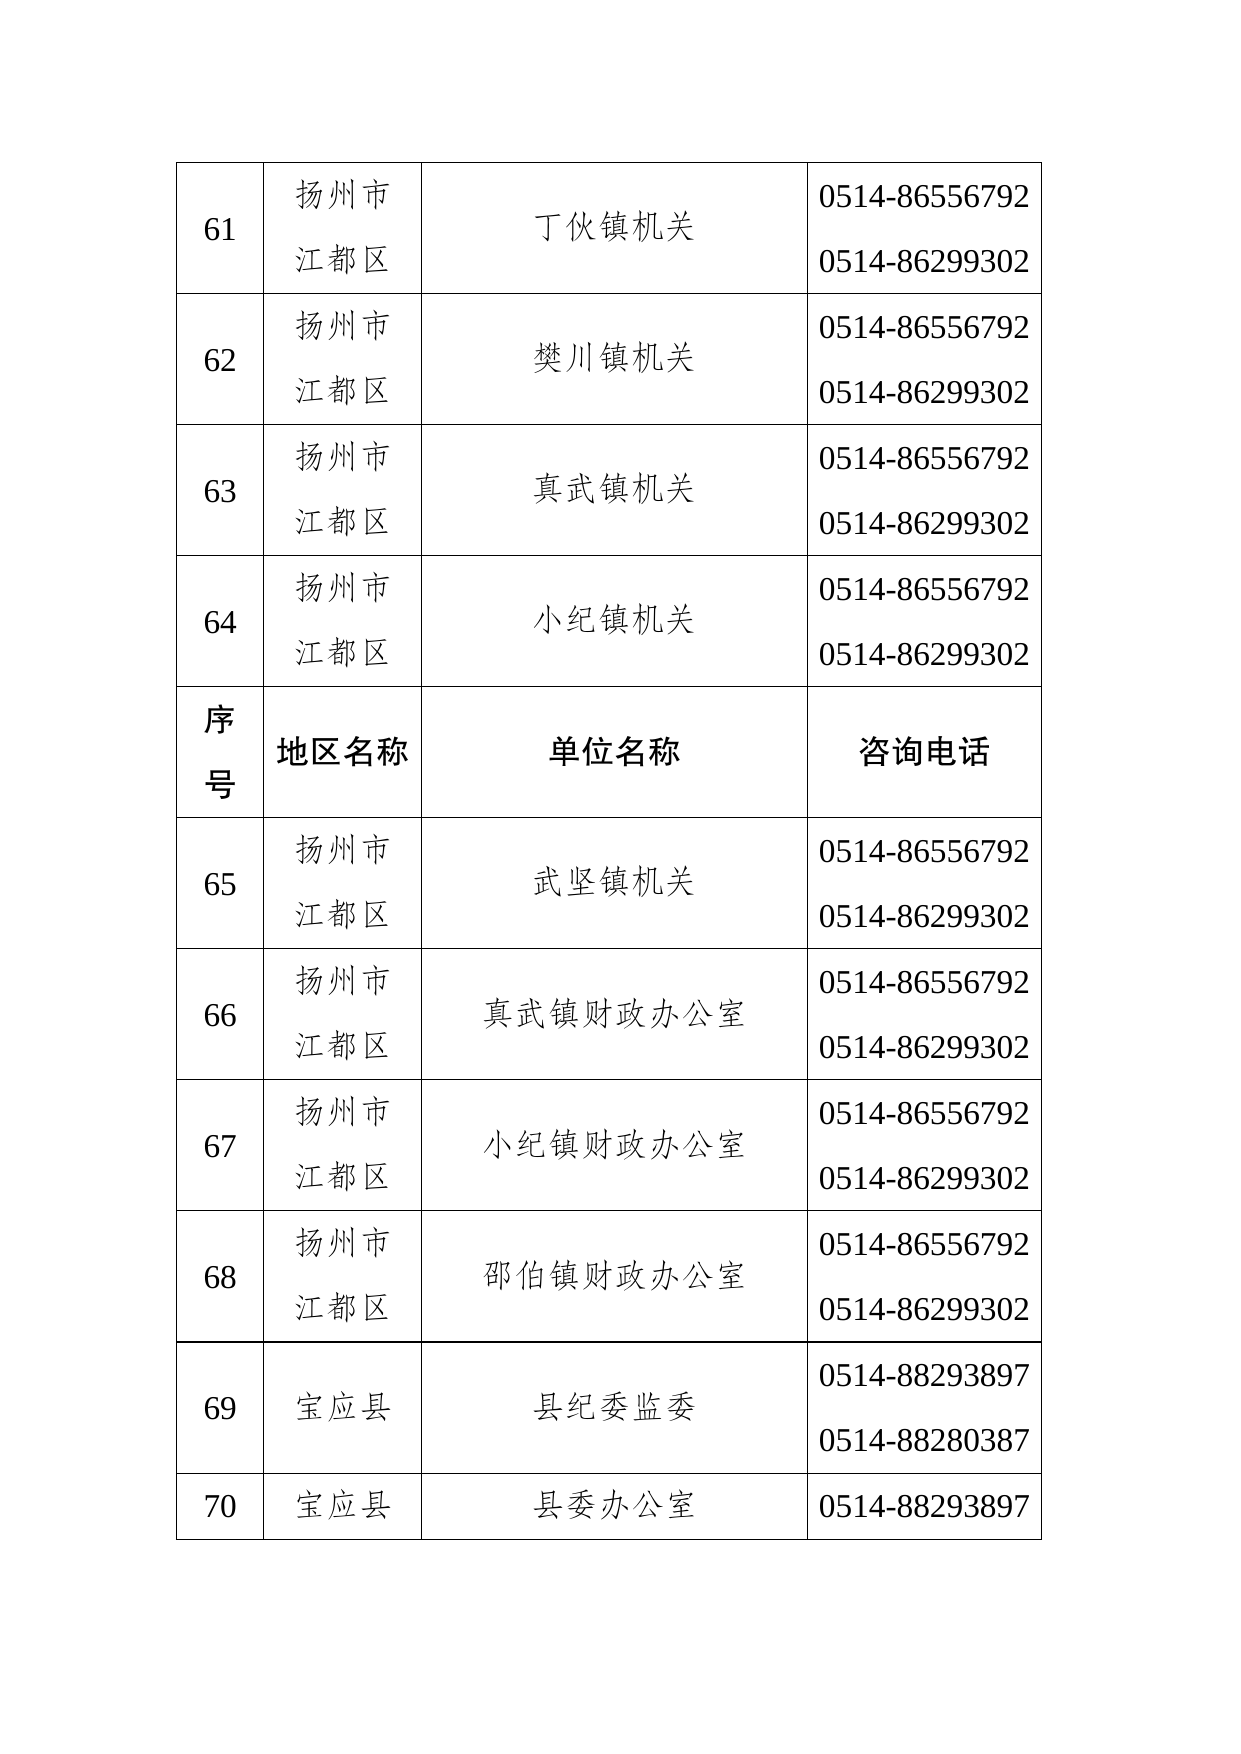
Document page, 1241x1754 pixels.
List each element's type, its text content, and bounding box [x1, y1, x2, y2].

table_cell 0514-86556792 0514-86299302 [808, 294, 1041, 424]
table_cell 64 [177, 556, 263, 686]
table_cell 真武镇财政办公室 [422, 949, 807, 1079]
table_cell 扬州市 江都区 [264, 556, 421, 686]
table_cell 68 [177, 1211, 263, 1341]
table_cell 宝应县 [264, 1343, 421, 1472]
table_cell 66 [177, 949, 263, 1079]
table_cell 65 [177, 818, 263, 948]
table_cell 0514-86556792 0514-86299302 [808, 1080, 1041, 1210]
table_cell 扬州市 江都区 [264, 818, 421, 948]
table_cell 小纪镇机关 [422, 556, 807, 686]
table_cell 69 [177, 1343, 263, 1472]
table_cell 0514-86556792 0514-86299302 [808, 1211, 1041, 1341]
table_cell 序号 [177, 687, 263, 817]
table_cell 小纪镇财政办公室 [422, 1080, 807, 1210]
table_cell 67 [177, 1080, 263, 1210]
table_cell 61 [177, 163, 263, 293]
table_cell 邵伯镇财政办公室 [422, 1211, 807, 1341]
table_cell 62 [177, 294, 263, 424]
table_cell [808, 163, 1041, 293]
table_cell 0514-86556792 0514-86299302 [808, 425, 1041, 555]
table_cell 樊川镇机关 [422, 294, 807, 424]
table_cell 地区名称 [264, 687, 421, 817]
table_cell 真武镇机关 [422, 425, 807, 555]
table_cell 丁伙镇机关 [422, 163, 807, 293]
table_cell 宝应县 [264, 1474, 421, 1538]
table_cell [808, 1474, 1041, 1538]
table_cell 0514-86556792 0514-86299302 [808, 818, 1041, 948]
table_cell 70 [177, 1474, 263, 1538]
table_cell 扬州市 江都区 [264, 1211, 421, 1341]
table_cell 扬州市 江都区 [264, 294, 421, 424]
table_cell 武坚镇机关 [422, 818, 807, 948]
table_cell 单位名称 [422, 687, 807, 817]
table_cell 0514-86556792 0514-86299302 [808, 949, 1041, 1079]
table_cell 扬州市 江都区 [264, 425, 421, 555]
table_cell 扬州市 江都区 [264, 163, 421, 293]
table_cell 扬州市 江都区 [264, 949, 421, 1079]
table_cell 63 [177, 425, 263, 555]
table_cell 县委办公室 [422, 1474, 807, 1538]
table_cell 扬州市 江都区 [264, 1080, 421, 1210]
table_cell 县纪委监委 [422, 1343, 807, 1472]
table_cell 咨询电话 [808, 687, 1041, 817]
table_cell 0514-88293897 0514-88280387 [808, 1343, 1041, 1472]
table_cell 0514-86556792 0514-86299302 [808, 556, 1041, 686]
